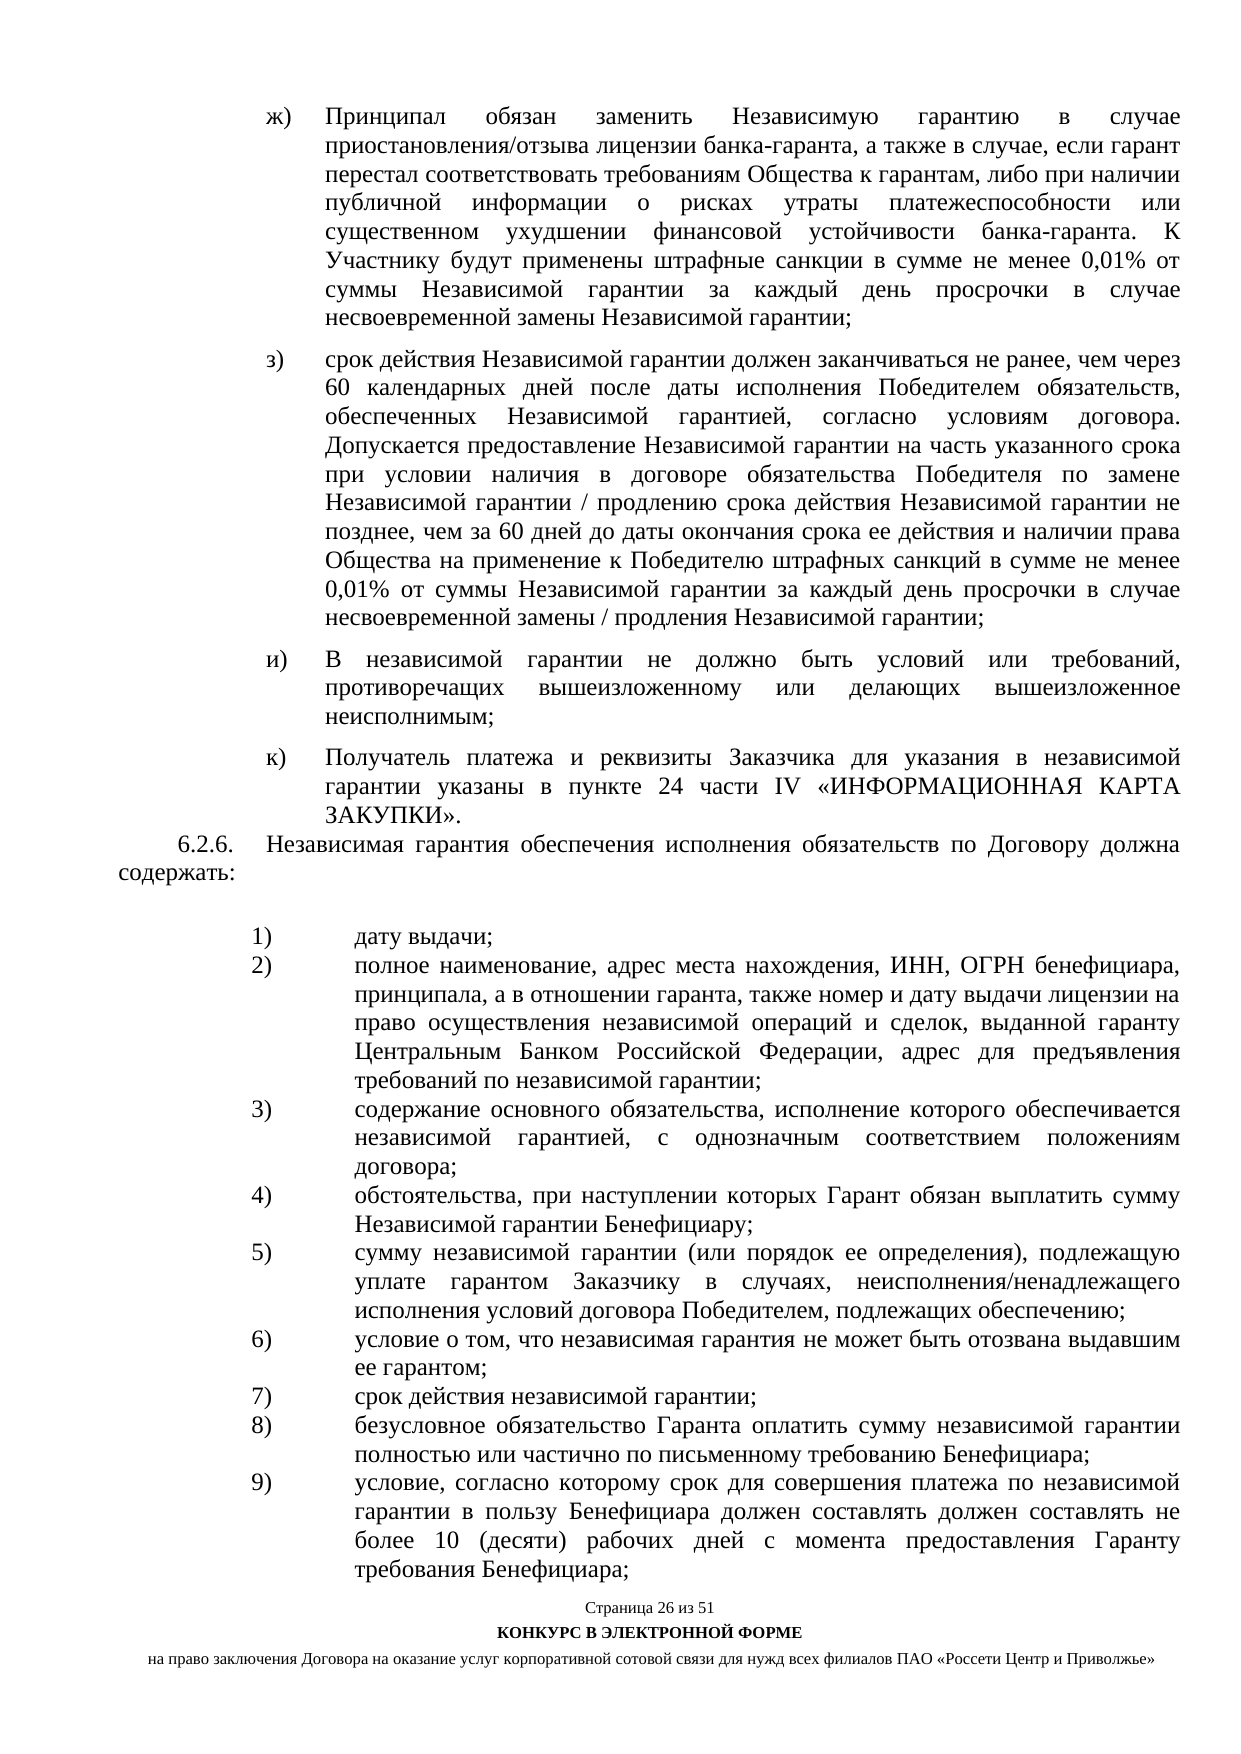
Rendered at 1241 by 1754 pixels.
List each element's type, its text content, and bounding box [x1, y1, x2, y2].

list сумму независимой гарантии (или порядок ее определения), подлежащую уплате гарантом Заказчику в случаях, неисполнения/ненадлежащего исполнения условий договора Победителем, подлежащих обеспечению; [251, 1237, 1181, 1324]
list Принципал обязан заменить Независимую гарантию в случае приостановления/отзыва лицензии банка-гаранта, а также в случае, если гарант перестал соответствовать требованиям Общества к гарантам, либо при наличии публичной информации о рисках утраты платежеспособности или существенном ухудшении финансовой устойчивости банка-гаранта. К Участнику будут применены штрафные санкции в сумме не менее 0,01% от суммы Независимой гарантии за каждый день просрочки в случае несвоевременной замены Независимой гарантии; [266, 101, 1181, 331]
list безусловное обязательство Гаранта оплатить сумму независимой гарантии полностью или частично по письменному требованию Бенефициара; [251, 1410, 1181, 1467]
list срок действия Независимой гарантии должен заканчиваться не ранее, чем через 60 календарных дней после даты исполнения Победителем обязательств, обеспеченных Независимой гарантией, согласно условиям договора. Допускается предоставление Независимой гарантии на часть указанного срока при условии наличия в договоре обязательства Победителя по замене Независимой гарантии / продлению срока действия Независимой гарантии не позднее, чем за 60 дней до даты окончания срока ее действия и наличии права Общества на применение к Победителю штрафных санкций в сумме не менее 0,01% от суммы Независимой гарантии за каждый день просрочки в случае несвоевременной замены / продления Независимой гарантии; [266, 344, 1181, 631]
list В независимой гарантии не должно быть условий или требований, противоречащих вышеизложенному или делающих вышеизложенное неисполнимым; [266, 644, 1181, 730]
list условие, согласно которому срок для совершения платежа по независимой гарантии в пользу Бенефициара должен составлять должен составлять не более 10 (десяти) рабочих дней с момента предоставления Гаранту требования Бенефициара; [251, 1467, 1181, 1582]
list содержание основного обязательства, исполнение которого обеспечивается независимой гарантией, с однозначным соответствием положениям договора; [251, 1094, 1181, 1180]
list Получатель платежа и реквизиты Заказчика для указания в независимой гарантии указаны в пункте 24 части IV «ИНФОРМАЦИОННАЯ КАРТА ЗАКУПКИ». [266, 742, 1181, 829]
list срок действия независимой гарантии; [251, 1381, 1181, 1410]
list обстоятельства, при наступлении которых Гарант обязан выплатить сумму Независимой гарантии Бенефициару; [251, 1180, 1181, 1237]
subtitle Независимая гарантия обеспечения исполнения обязательств по Договору должна содержать: [118, 829, 1181, 886]
list условие о том, что независимая гарантия не может быть отозвана выдавшим ее гарантом; [251, 1324, 1181, 1381]
list полное наименование, адрес места нахождения, ИНН, ОГРН бенефициара, принципала, а в отношении гаранта, также номер и дату выдачи лицензии на право осуществления независимой операций и сделок, выданной гаранту Центральным Банком Российской Федерации, адрес для предъявления требований по независимой гарантии; [251, 950, 1181, 1094]
list дату выдачи; [251, 921, 1181, 950]
